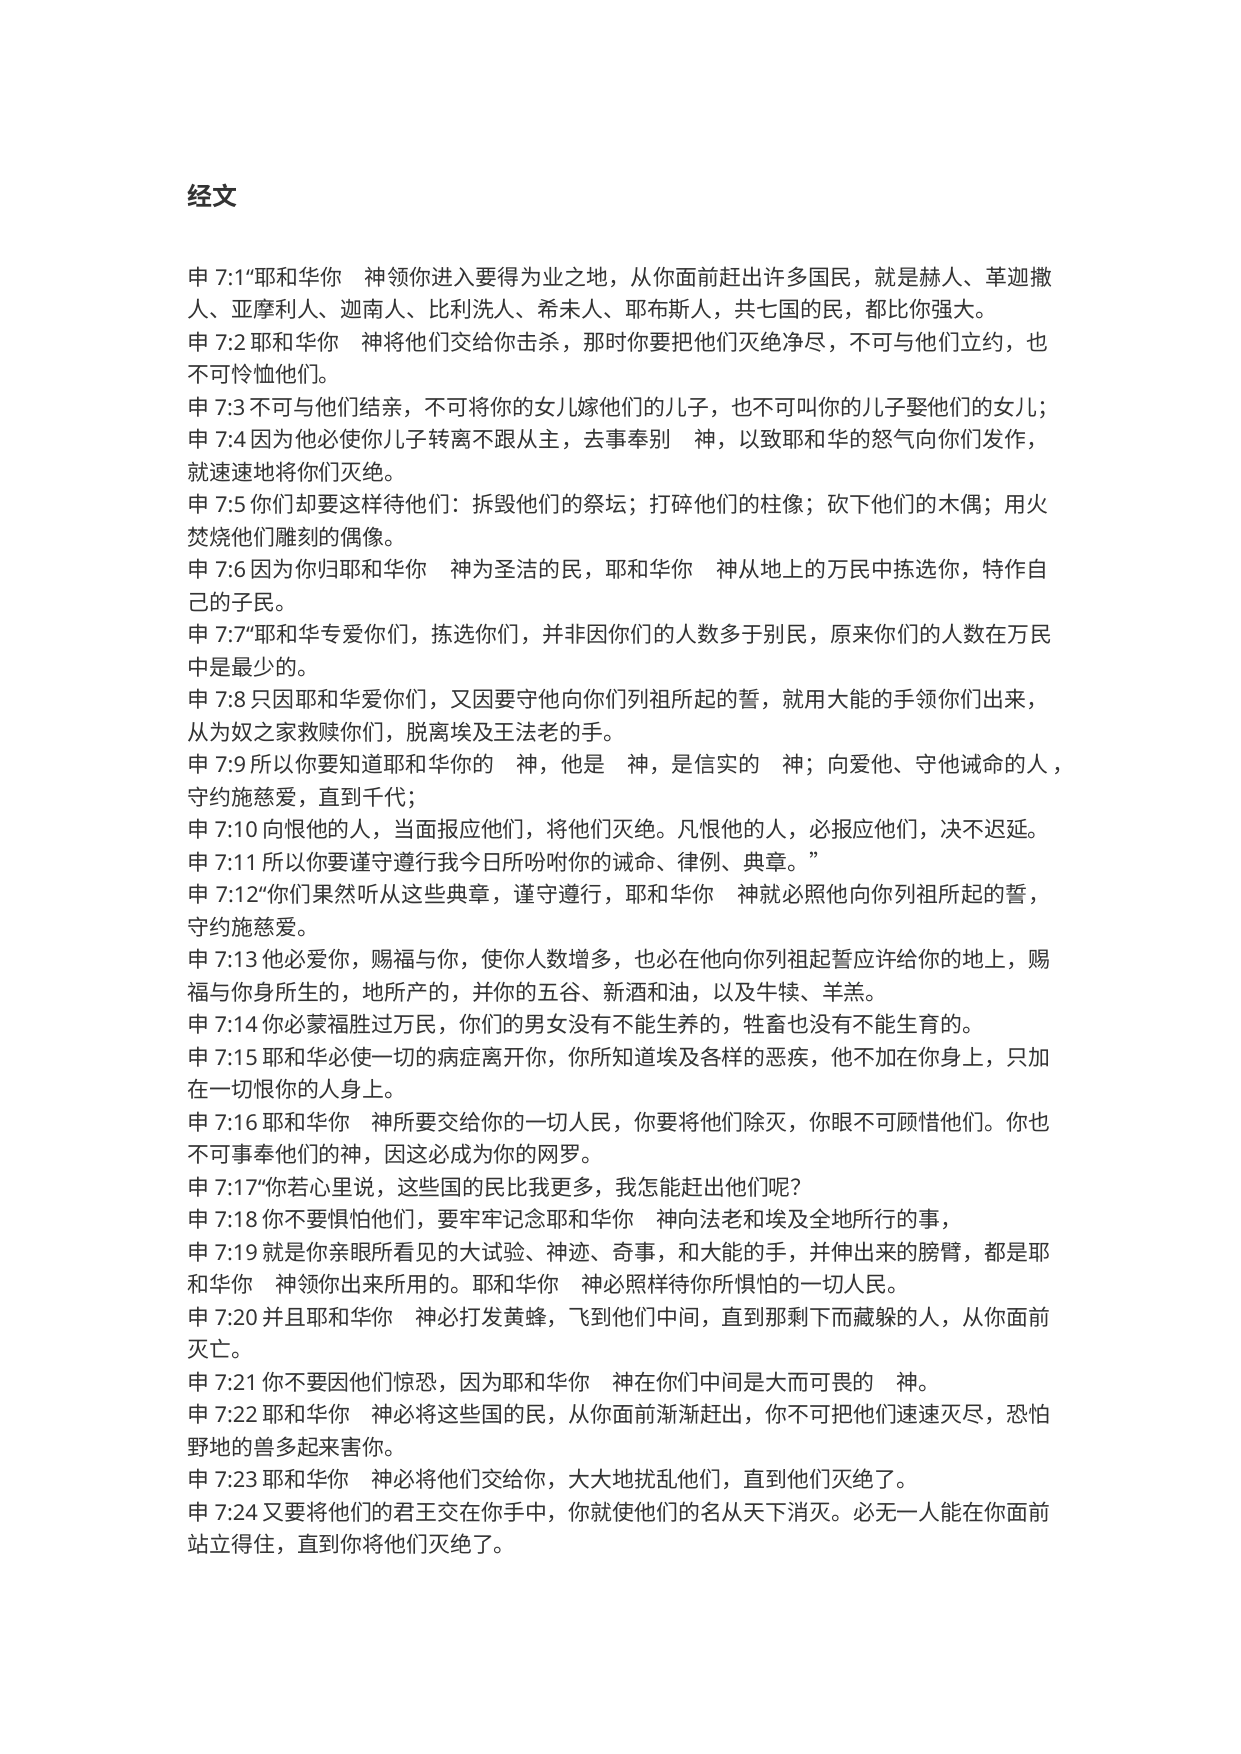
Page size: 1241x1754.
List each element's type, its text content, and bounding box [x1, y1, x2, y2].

text 申 7:6因为你归耶和华你 神为圣洁的民，耶和华你 神从地上的万民中拣选你，特作自己的子民。 [187, 552, 1053, 617]
text 申 7:22耶和华你 神必将这些国的民，从你面前渐渐赶出，你不可把他们速速灭尽，恐怕野地的兽多起来害你。 [187, 1397, 1053, 1462]
text 申 7:21你不要因他们惊恐，因为耶和华你 神在你们中间是大而可畏的 神。 [187, 1364, 1053, 1397]
text 申 7:16耶和华你 神所要交给你的一切人民，你要将他们除灭，你眼不可顾惜他们。你也不可事奉他们的神，因这必成为你的网罗。 [187, 1104, 1053, 1169]
text 申 7:23耶和华你 神必将他们交给你，大大地扰乱他们，直到他们灭绝了。 [187, 1462, 1053, 1494]
text 申 7:24又要将他们的君王交在你手中，你就使他们的名从天下消灭。必无一人能在你面前站立得住，直到你将他们灭绝了。 [187, 1494, 1053, 1559]
text 申 7:14你必蒙福胜过万民，你们的男女没有不能生养的，牲畜也没有不能生育的。 [187, 1007, 1053, 1039]
text 申 7:4因为他必使你儿子转离不跟从主，去事奉别 神，以致耶和华的怒气向你们发作，就速速地将你们灭绝。 [187, 422, 1053, 487]
text 申 7:2耶和华你 神将他们交给你击杀，那时你要把他们灭绝净尽，不可与他们立约，也不可怜恤他们。 [187, 324, 1053, 389]
text 申 7:20并且耶和华你 神必打发黄蜂，飞到他们中间，直到那剩下而藏躲的人，从你面前灭亡。 [187, 1299, 1053, 1364]
text 申 7:19就是你亲眼所看见的大试验、神迹、奇事，和大能的手，并伸出来的膀臂，都是耶和华你 神领你出来所用的。耶和华你 神必照样待你所惧怕的一切人民。 [187, 1234, 1053, 1299]
text 申 7:15耶和华必使一切的病症离开你，你所知道埃及各样的恶疾，他不加在你身上，只加在一切恨你的人身上。 [187, 1039, 1053, 1104]
text 申 7:1“耶和华你 神领你进入要得为业之地，从你面前赶出许多国民，就是赫人、革迦撒人、亚摩利人、迦南人、比利洗人、希未人、耶布斯人，共七国的民，都比你强大。 [187, 259, 1053, 324]
text 申 7:13他必爱你，赐福与你，使你人数增多，也必在他向你列祖起誓应许给你的地上，赐福与你身所生的，地所产的，并你的五谷、新酒和油，以及牛犊、羊羔。 [187, 942, 1053, 1007]
text 申 7:17“你若心里说，这些国的民比我更多，我怎能赶出他们呢？ [187, 1169, 1053, 1202]
text 申 7:7“耶和华专爱你们，拣选你们，并非因你们的人数多于别民，原来你们的人数在万民中是最少的。 [187, 617, 1053, 682]
text 申 7:18你不要惧怕他们，要牢牢记念耶和华你 神向法老和埃及全地所行的事， [187, 1202, 1053, 1234]
text 申 7:5你们却要这样待他们：拆毁他们的祭坛；打碎他们的柱像；砍下他们的木偶；用火焚烧他们雕刻的偶像。 [187, 487, 1053, 552]
text 申 7:8只因耶和华爱你们，又因要守他向你们列祖所起的誓，就用大能的手领你们出来，从为奴之家救赎你们，脱离埃及王法老的手。 [187, 682, 1053, 747]
text 申 7:10向恨他的人，当面报应他们，将他们灭绝。凡恨他的人，必报应他们，决不迟延。 [187, 812, 1053, 844]
text 申 7:9所以你要知道耶和华你的 神，他是 神，是信实的 神；向爱他、守他诫命的人，守约施慈爱，直到千代； [187, 747, 1053, 812]
text 申 7:3不可与他们结亲，不可将你的女儿嫁他们的儿子，也不可叫你的儿子娶他们的女儿； [187, 389, 1053, 422]
text 经文 [187, 162, 1053, 227]
text 申 7:12“你们果然听从这些典章，谨守遵行，耶和华你 神就必照他向你列祖所起的誓，守约施慈爱。 [187, 877, 1053, 942]
text 申 7:11所以你要谨守遵行我今日所吩咐你的诫命、律例、典章。” [187, 844, 1053, 877]
